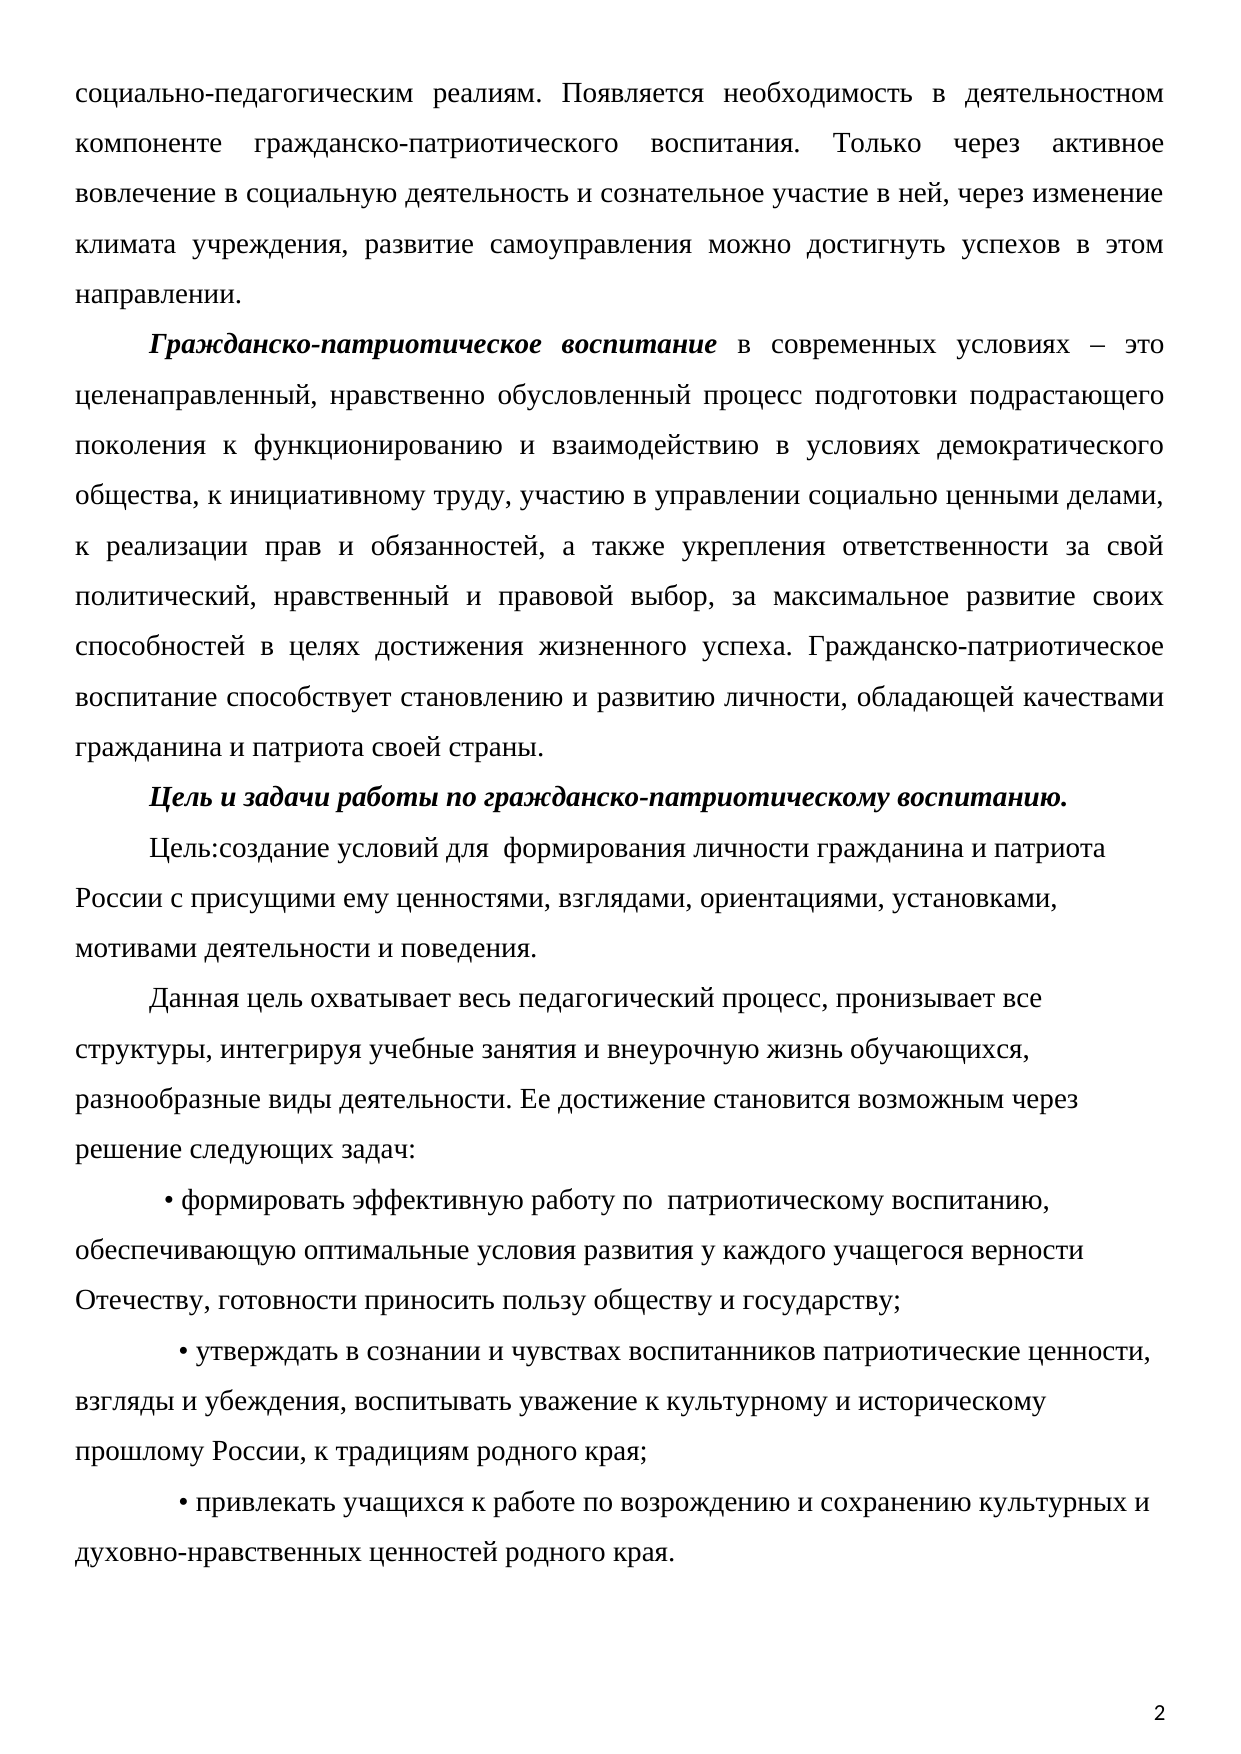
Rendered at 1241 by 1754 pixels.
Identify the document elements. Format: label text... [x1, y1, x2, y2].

text Данная цель охватывает весь педагогический процесс, пронизывает все структуры, интегрируя учебные занятия и внеурочную жизнь обучающихся, разнообразные виды деятельности. Ее достижение становится возможным через решение следующих задач: [75, 981, 1165, 1165]
text • привлекать учащихся к работе по возрождению и сохранению культурных и духовно-нравственных ценностей родного края. [75, 1484, 1165, 1568]
text Цель:создание условий для формирования личности гражданина и патриота России с присущими ему ценностями, взглядами, ориентациями, установками, мотивами деятельности и поведения. [75, 830, 1165, 964]
text • формировать эффективную работу по патриотическому воспитанию, обеспечивающую оптимальные условия развития у каждого учащегося верности Отечеству, готовности приносить пользу обществу и государству; [75, 1182, 1165, 1316]
text Цель и задачи работы по гражданско-патриотическому воспитанию. [75, 779, 1165, 813]
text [75, 75, 1165, 310]
text • утверждать в сознании и чувствах воспитанников патриотические ценности, взгляды и убеждения, воспитывать уважение к культурному и историческому прошлому России, к традициям родного края; [75, 1333, 1165, 1467]
text Гражданско-патриотическое воспитание в современных условиях – это целенаправленный, нравственно обусловленный процесс подготовки подрастающего поколения к функционированию и взаимодействию в условиях демократического общества, к инициативному труду, участию в управлении социально ценными делами, к реализации прав и обязанностей, а также укрепления ответственности за свой политический, нравственный и правовой выбор, за максимальное развитие своих способностей в целях достижения жизненного успеха. Гражданско-патриотическое воспитание способствует становлению и развитию личности, обладающей качествами гражданина и патриота своей страны. [75, 327, 1165, 763]
